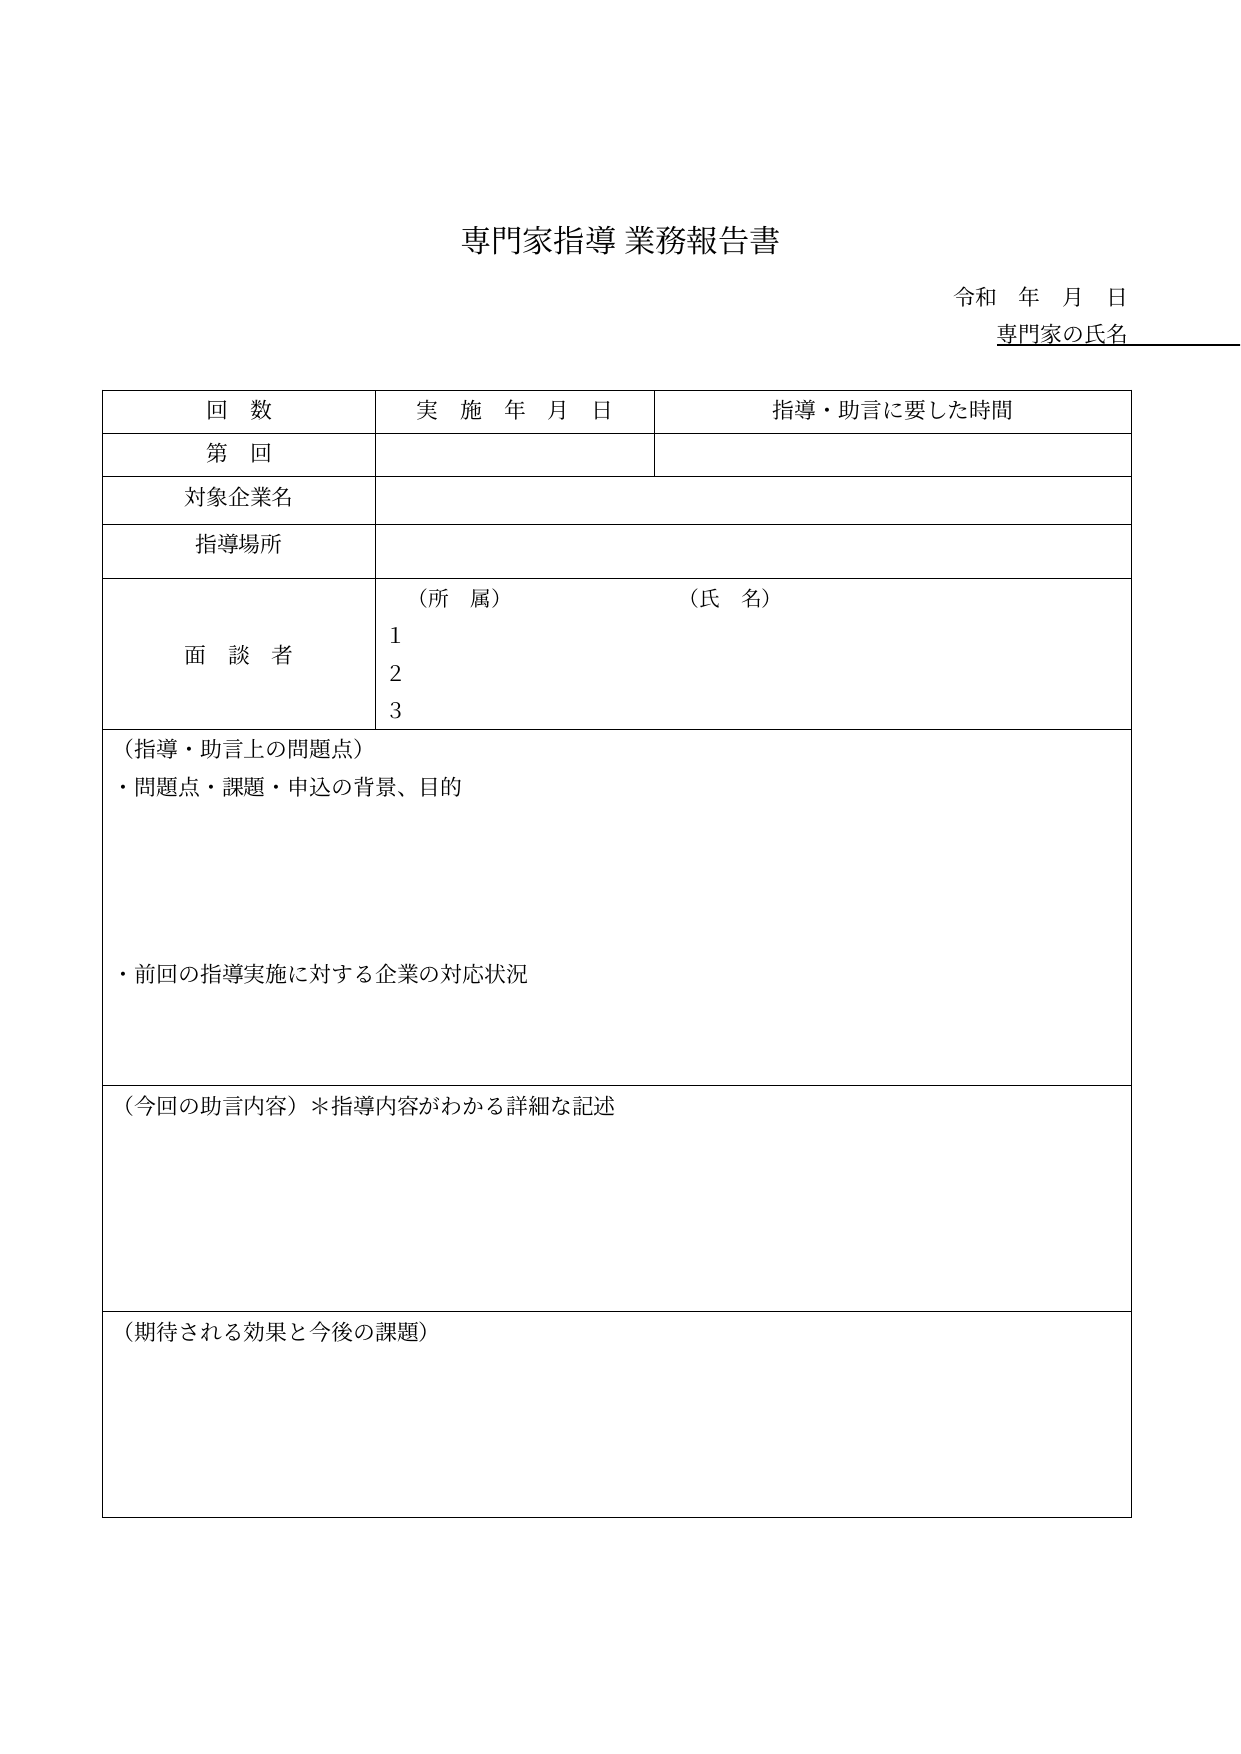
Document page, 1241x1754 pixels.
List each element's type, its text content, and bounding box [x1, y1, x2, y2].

table_header 実 施 年 月 日 [376, 391, 654, 432]
table_header 指導・助言に要した時間 [655, 391, 1131, 432]
table_cell （指導・助言上の問題点） ・問題点・課題・申込の背景、目的 ・前回の指導実施に対する企業の対応状況 [103, 730, 1131, 1085]
text 専門家指導 業務報告書 [112, 202, 1128, 277]
text 令和 年 月 日 [112, 277, 1128, 314]
table_cell （所 属） （氏 名） １ ２ ３ [376, 579, 1131, 728]
table_cell 指導場所 [103, 525, 375, 577]
table_header 回 数 [103, 391, 375, 432]
table_cell 第 回 [103, 434, 375, 476]
table_cell [376, 434, 654, 476]
table_cell （今回の助言内容）＊指導内容がわかる詳細な記述 [103, 1086, 1131, 1311]
table_cell [376, 477, 1131, 524]
table_cell 対象企業名 [103, 477, 375, 524]
table_cell [655, 434, 1131, 476]
table_cell （期待される効果と今後の課題） [103, 1312, 1131, 1517]
text 専門家の氏名 [112, 314, 1128, 352]
table_cell 面 談 者 [103, 579, 375, 728]
table_cell [376, 525, 1131, 577]
